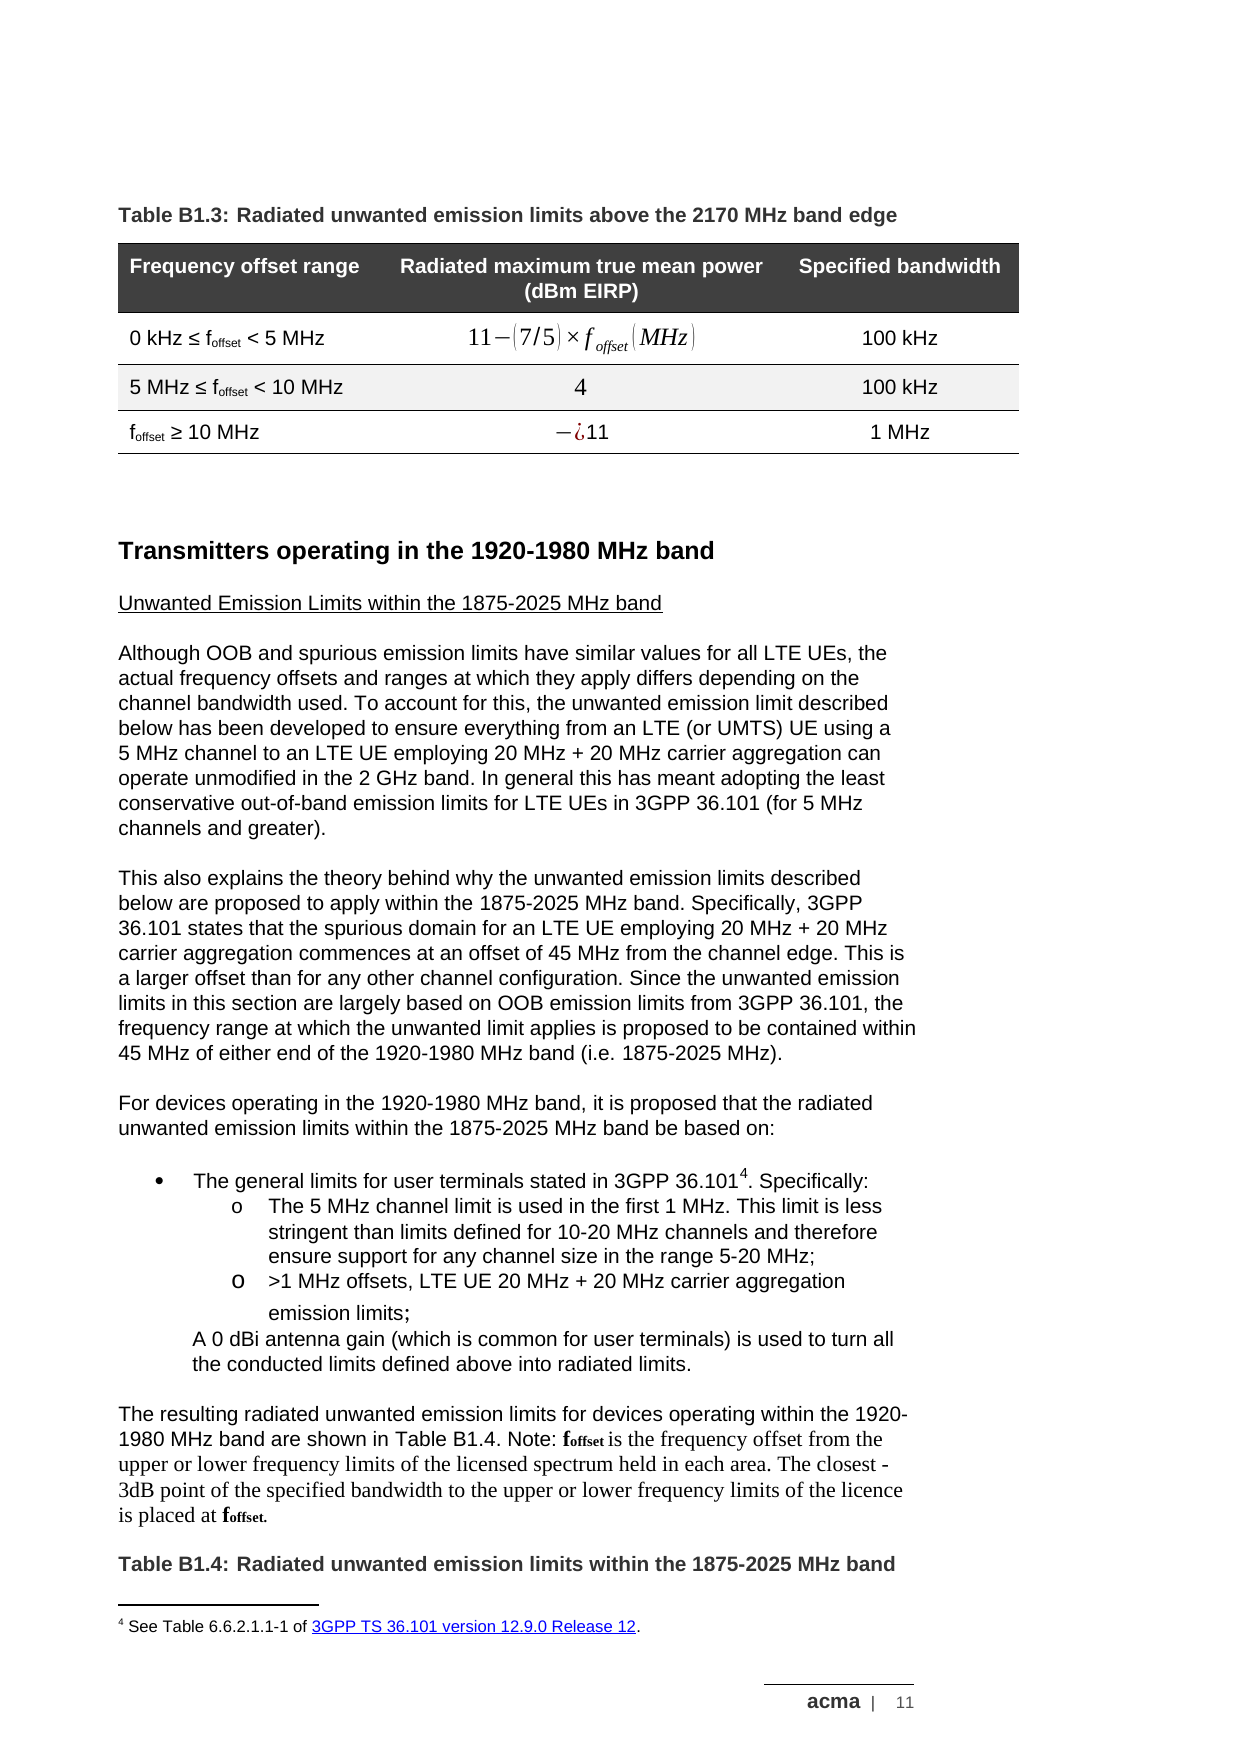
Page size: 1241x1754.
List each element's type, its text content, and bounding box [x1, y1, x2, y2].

table_header Radiated maximum true mean power (dBm EIRP) [383, 244, 780, 312]
text The resulting radiated unwanted emission limits for devices operating within the 1920-1980 MHz band are shown in Table B1.4. Note: foffset is the frequency offset from the upper or lower frequency limits of the licensed spectrum held in each area. The closest -3dB point of the specified bandwidth to the upper or lower frequency limits of the licence is placed at foffset. [118, 1401, 917, 1527]
table_cell foffset ≥ 10 MHz [118, 411, 383, 453]
table_cell 5 MHz ≤ foffset < 10 MHz [118, 365, 383, 410]
list The general limits for user terminals stated in 3GPP 36.101. Specifically: [156, 1165, 917, 1194]
text A 0 dBi antenna gain (which is common for user terminals) is used to turn all the conducted limits defined above into radiated limits. [192, 1326, 917, 1376]
text Transmitters operating in the 1920-1980 MHz band [118, 536, 917, 565]
table_cell 0 kHz ≤ foffset < 5 MHz [118, 313, 383, 363]
list Table B1.4: Radiated unwanted emission limits within the 1875-2025 MHz band [118, 1552, 917, 1576]
text This also explains the theory behind why the unwanted emission limits described below are proposed to apply within the 1875-2025 MHz band. Specifically, 3GPP 36.101 states that the spurious domain for an LTE UE employing 20 MHz + 20 MHz carrier aggregation commences at an offset of 45 MHz from the channel edge. This is a larger offset than for any other channel configuration. Since the unwanted emission limits in this section are largely based on OOB emission limits from 3GPP 36.101, the frequency range at which the unwanted limit applies is proposed to be contained within 45 MHz of either end of the 1920-1980 MHz band (i.e. 1875-2025 MHz). [118, 865, 917, 1065]
table_header Frequency offset range [118, 244, 383, 312]
table_cell 1 MHz [780, 411, 1019, 453]
list Table B1.3: Radiated unwanted emission limits above the 2170 MHz band edge [118, 203, 917, 227]
table_header Specified bandwidth [780, 244, 1019, 312]
text Although OOB and spurious emission limits have similar values for all LTE UEs, the actual frequency offsets and ranges at which they apply differs depending on the channel bandwidth used. To account for this, the unwanted emission limit described below has been developed to ensure everything from an LTE (or UMTS) UE using a 5 MHz channel to an LTE UE employing 20 MHz + 20 MHz carrier aggregation can operate unmodified in the 2 GHz band. In general this has meant adopting the least conservative out-of-band emission limits for LTE UEs in 3GPP 36.101 (for 5 MHz channels and greater). [118, 640, 917, 840]
text For devices operating in the 1920-1980 MHz band, it is proposed that the radiated unwanted emission limits within the 1875-2025 MHz band be based on: [118, 1090, 917, 1140]
table_cell 100 kHz [780, 313, 1019, 363]
text Unwanted Emission Limits within the 1875-2025 MHz band [118, 590, 917, 615]
table_cell 11 [383, 411, 780, 453]
list >1 MHz offsets, LTE UE 20 MHz + 20 MHz carrier aggregation emission limits; [231, 1267, 917, 1326]
table_cell 100 kHz [780, 365, 1019, 410]
list The 5 MHz channel limit is used in the first 1 MHz. This limit is less stringent than limits defined for 10-20 MHz channels and therefore ensure support for any channel size in the range 5-20 MHz; [231, 1194, 917, 1267]
table_cell [383, 365, 780, 410]
table_cell [383, 313, 780, 363]
